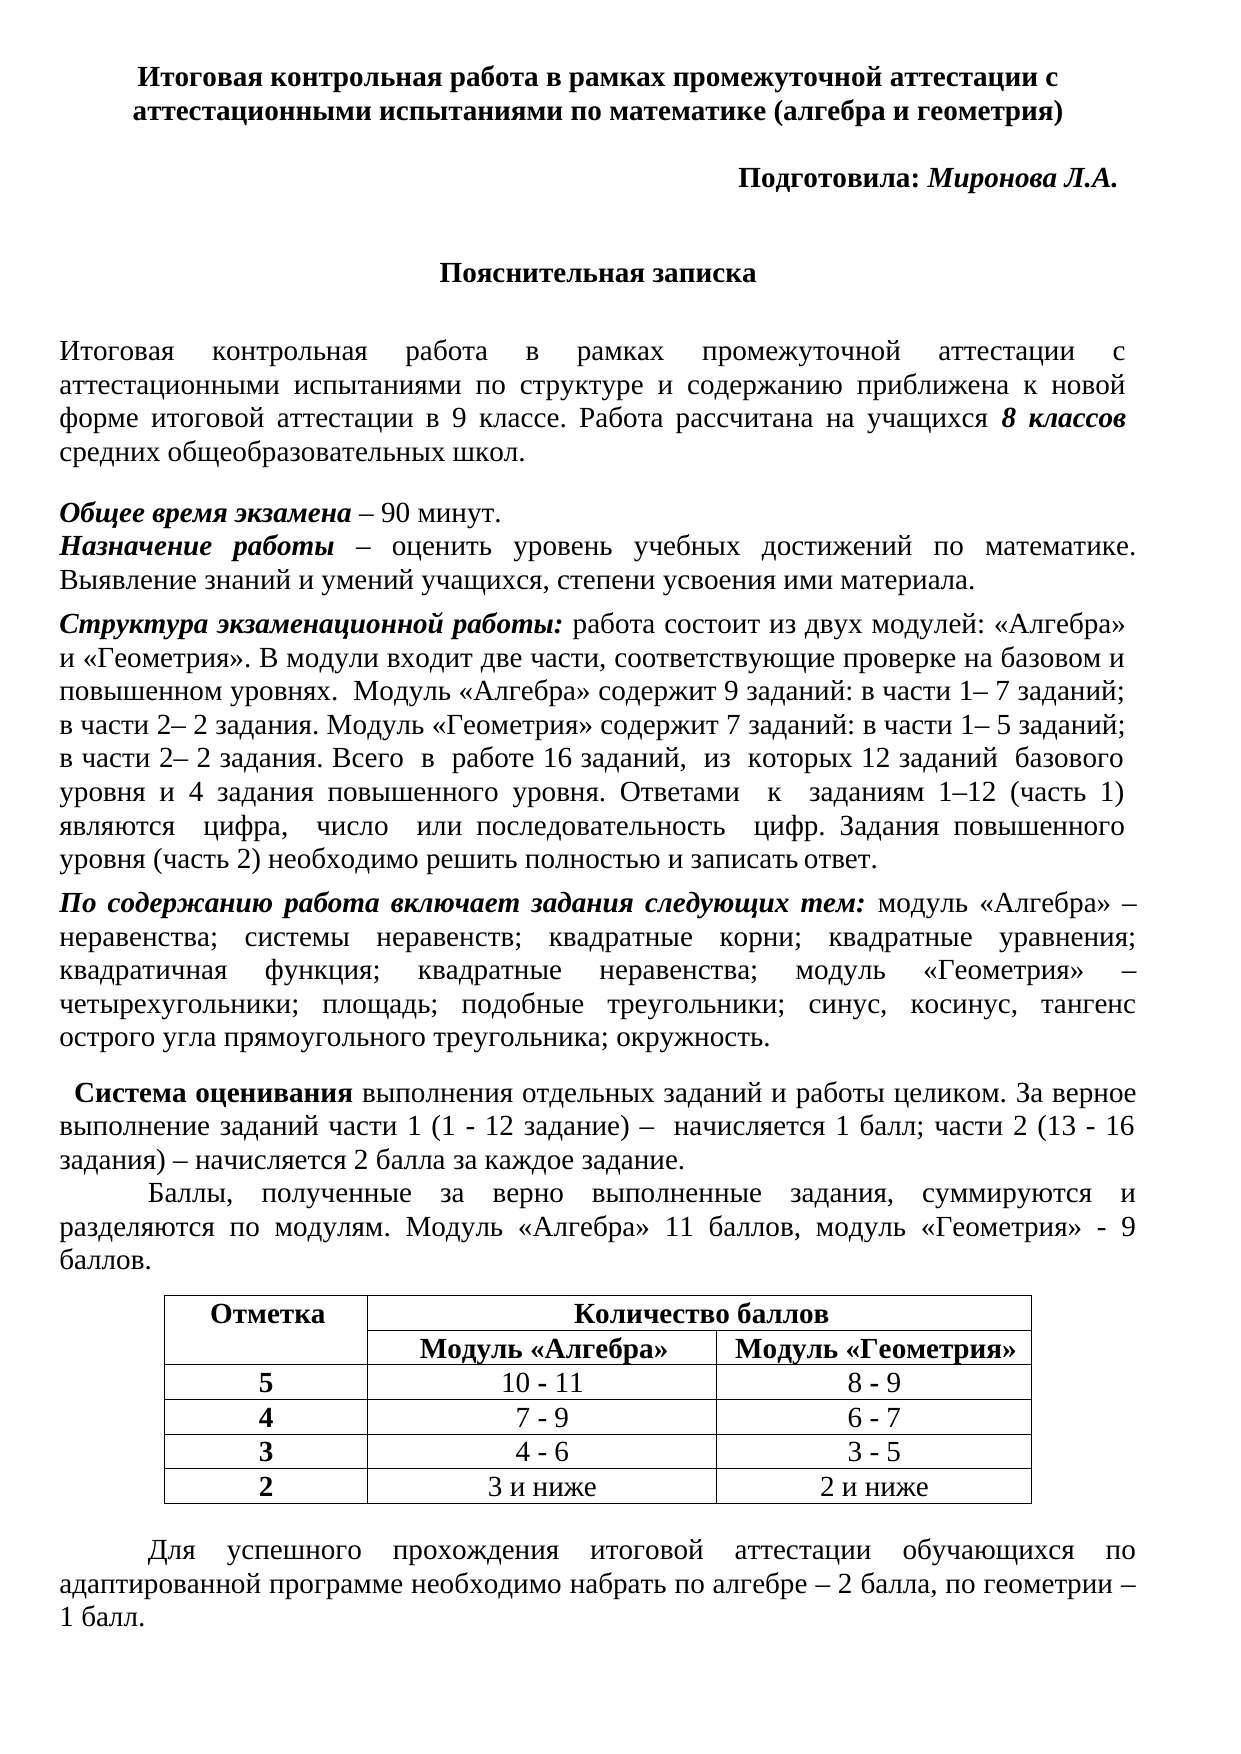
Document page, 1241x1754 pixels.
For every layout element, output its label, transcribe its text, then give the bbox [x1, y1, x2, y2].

table_cell 3 [165, 1435, 367, 1468]
text Подготовила: Миронова Л.А. [59, 160, 1137, 193]
table_cell 6 - 7 [717, 1400, 1031, 1433]
table_cell Модуль «Алгебра» [368, 1331, 716, 1364]
text Итоговая контрольная работа в рамках промежуточной аттестации с аттестационными испытаниями по структуре и содержанию приближена к новой форме итоговой аттестации в 9 классе. Работа рассчитана на учащихся 8 классов средних общеобразовательных школ. [59, 333, 1126, 467]
text Баллы, полученные за верно выполненные задания, суммируются и разделяются по модулям. Модуль «Алгебра» 11 баллов, модуль «Геометрия» - 9 баллов. [59, 1175, 1137, 1276]
text Система оценивания выполнения отдельных заданий и работы целиком. За верное выполнение заданий части 1 (1 - 12 задание) – начисляется 1 балл; части 2 (13 - 16 задания) – начисляется 2 балла за каждое задание. [59, 1075, 1137, 1175]
text По содержанию работа включает задания следующих тем: модуль «Алгебра» – неравенства; системы неравенств; квадратные корни; квадратные уравнения; квадратичная функция; квадратные неравенства; модуль «Геометрия» – четырехугольники; площадь; подобные треугольники; синус, косинус, тангенс острого угла прямоугольного треугольника; окружность. [59, 885, 1137, 1053]
table_header Отметка [165, 1296, 367, 1364]
table_cell 4 [165, 1400, 367, 1433]
table_cell 2 и ниже [717, 1469, 1031, 1503]
table_cell 3 - 5 [717, 1435, 1031, 1468]
table_cell 5 [165, 1365, 367, 1399]
table_cell 4 - 6 [368, 1435, 716, 1468]
text Структура экзаменационной работы: работа состоит из двух модулей: «Алгебра» и «Геометрия». В модули входит две части, соответствующие проверке на базовом и повышенном уровнях. Модуль «Алгебра» содержит 9 заданий: в части 1– 7 заданий; в части 2– 2 задания. Модуль «Геометрия» содержит 7 заданий: в части 1– 5 заданий; в части 2– 2 задания. Всего в работе 16 заданий, из которых 12 заданий базового уровня и 4 задания повышенного уровня. Ответами к заданиям 1–12 (часть 1) являются цифра, число или последовательность цифр. Задания повышенного уровня (часть 2) необходимо решить полностью и записать ответ. [59, 606, 1126, 875]
text Итоговая контрольная работа в рамках промежуточной аттестации с аттестационными испытаниями по математике (алгебра и геометрия) [59, 59, 1137, 126]
text Общее время экзамена – 90 минут. [59, 495, 1137, 528]
text Назначение работы – оценить уровень учебных достижений по математике. Выявление знаний и умений учащихся, степени усвоения ими материала. [59, 528, 1137, 596]
text Для успешного прохождения итоговой аттестации обучающихся по адаптированной программе необходимо набрать по алгебре – 2 балла, по геометрии – 1 балл. [59, 1532, 1137, 1633]
table_cell 2 [165, 1469, 367, 1503]
table_header Количество баллов [368, 1296, 1031, 1330]
table_cell 3 и ниже [368, 1469, 716, 1503]
table_cell 7 - 9 [368, 1400, 716, 1433]
text Пояснительная записка [59, 256, 1137, 289]
table_cell Модуль «Геометрия» [717, 1331, 1031, 1364]
table_cell 10 - 11 [368, 1365, 716, 1399]
table_cell 8 - 9 [717, 1365, 1031, 1399]
